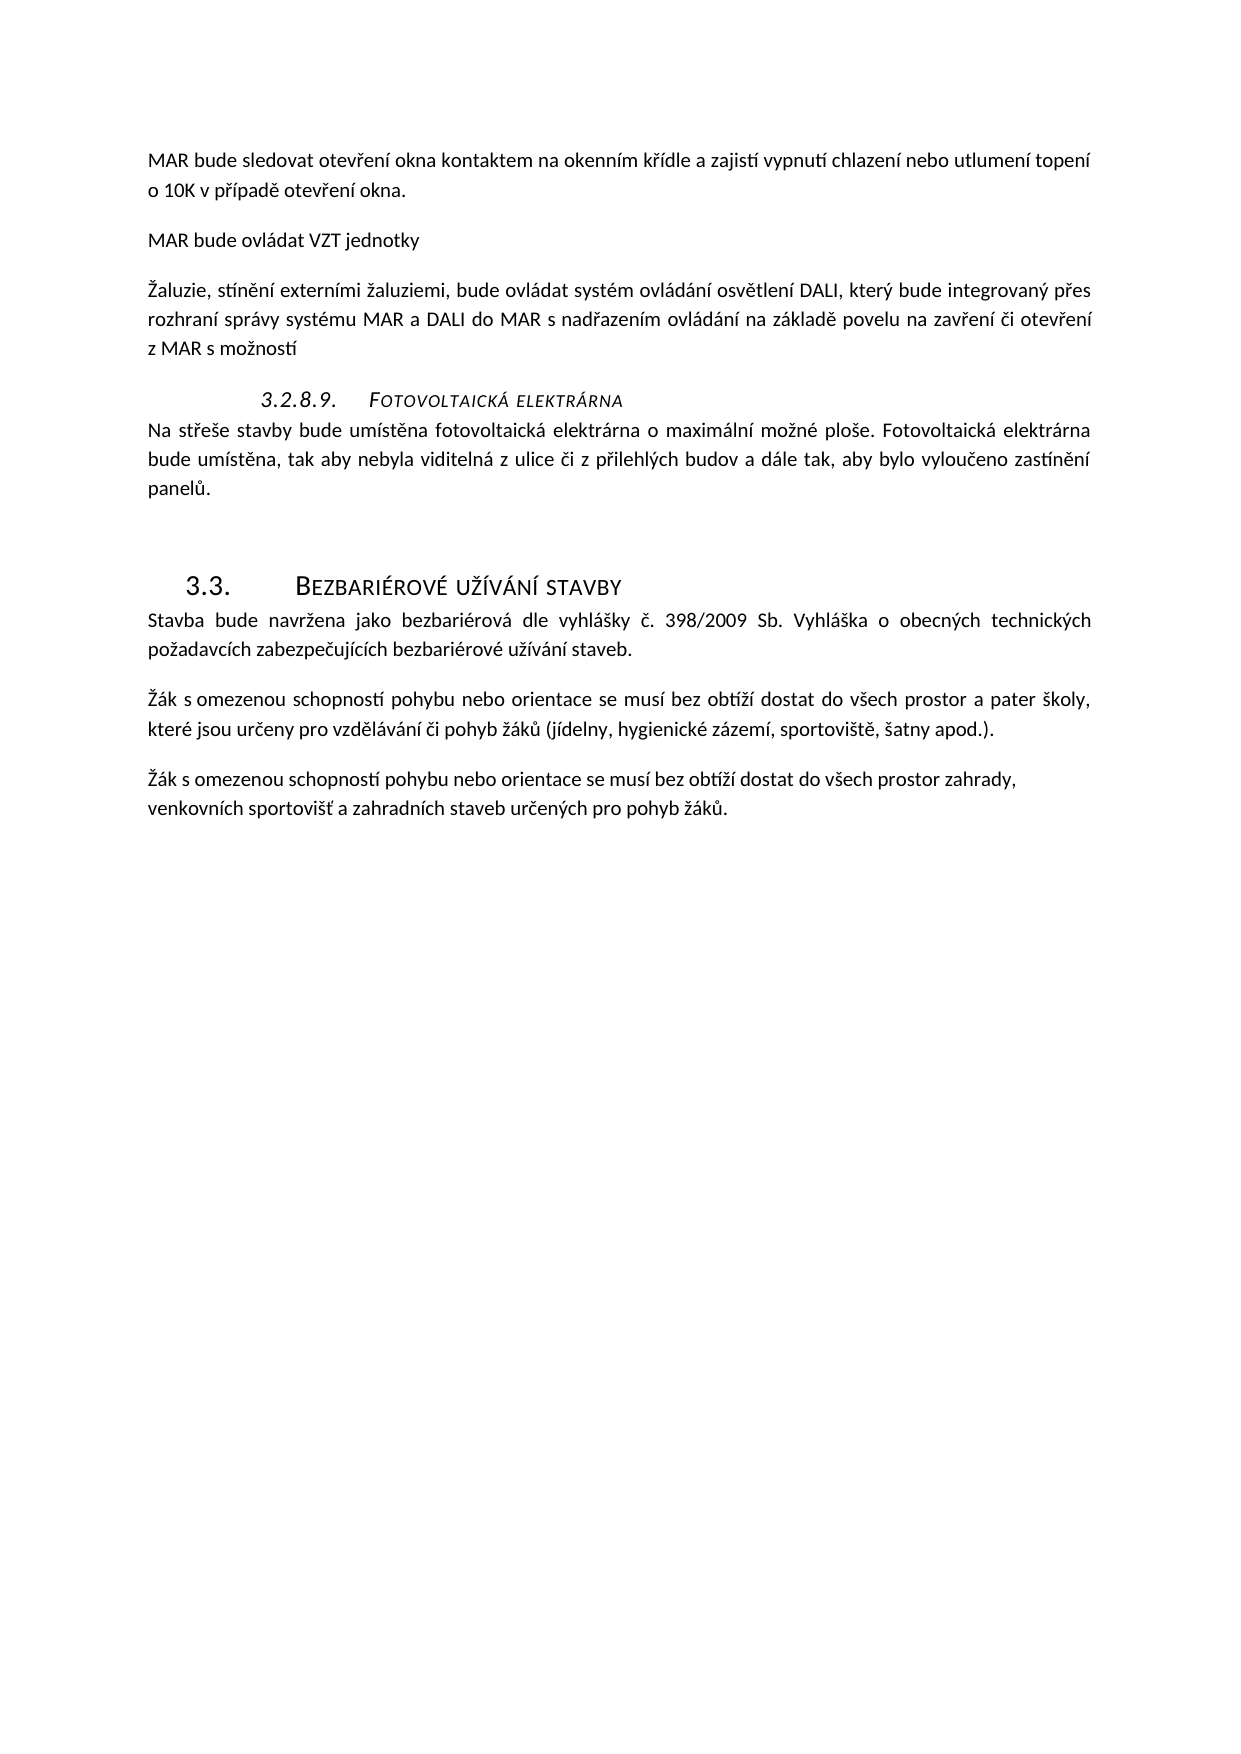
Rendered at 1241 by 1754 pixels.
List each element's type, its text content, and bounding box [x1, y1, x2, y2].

text MAR bude sledovat otevření okna kontaktem na okenním křídle a zajistí vypnutí chlazení nebo utlumení topení o 10K v případě otevření okna. [148, 148, 1093, 202]
text Na střeše stavby bude umístěna fotovoltaická elektrárna o maximální možné ploše. Fotovoltaická elektrárna bude umístěna, tak aby nebyla viditelná z ulice či z přilehlých budov a dále tak, aby bylo vyloučeno zastínění panelů. [148, 417, 1093, 501]
text Stavba bude navržena jako bezbariérová dle vyhlášky č. 398/2009 Sb. Vyhláška o obecných technických požadavcích zabezpečujících bezbariérové užívání staveb. [148, 607, 1093, 662]
text MAR bude ovládat VZT jednotky [148, 227, 1093, 252]
subtitle Bezbariérové užívání stavby [185, 567, 1093, 602]
text Žaluzie, stínění externími žaluziemi, bude ovládat systém ovládání osvětlení DALI, který bude integrovaný přes rozhraní správy systému MAR a DALI do MAR s nadřazením ovládání na základě povelu na zavření či otevření z MAR s možností [148, 277, 1093, 361]
subtitle Fotovoltaická elektrárna [260, 385, 1093, 413]
text venkovních sportovišť a zahradních staveb určených pro pohyb žáků. [148, 795, 1093, 820]
text Žák s omezenou schopností pohybu nebo orientace se musí bez obtíží dostat do všech prostor zahrady, [148, 766, 1093, 791]
text Žák s omezenou schopností pohybu nebo orientace se musí bez obtíží dostat do všech prostor a pater školy, které jsou určeny pro vzdělávání či pohyb žáků (jídelny, hygienické zázemí, sportoviště, šatny apod.). [148, 687, 1093, 741]
